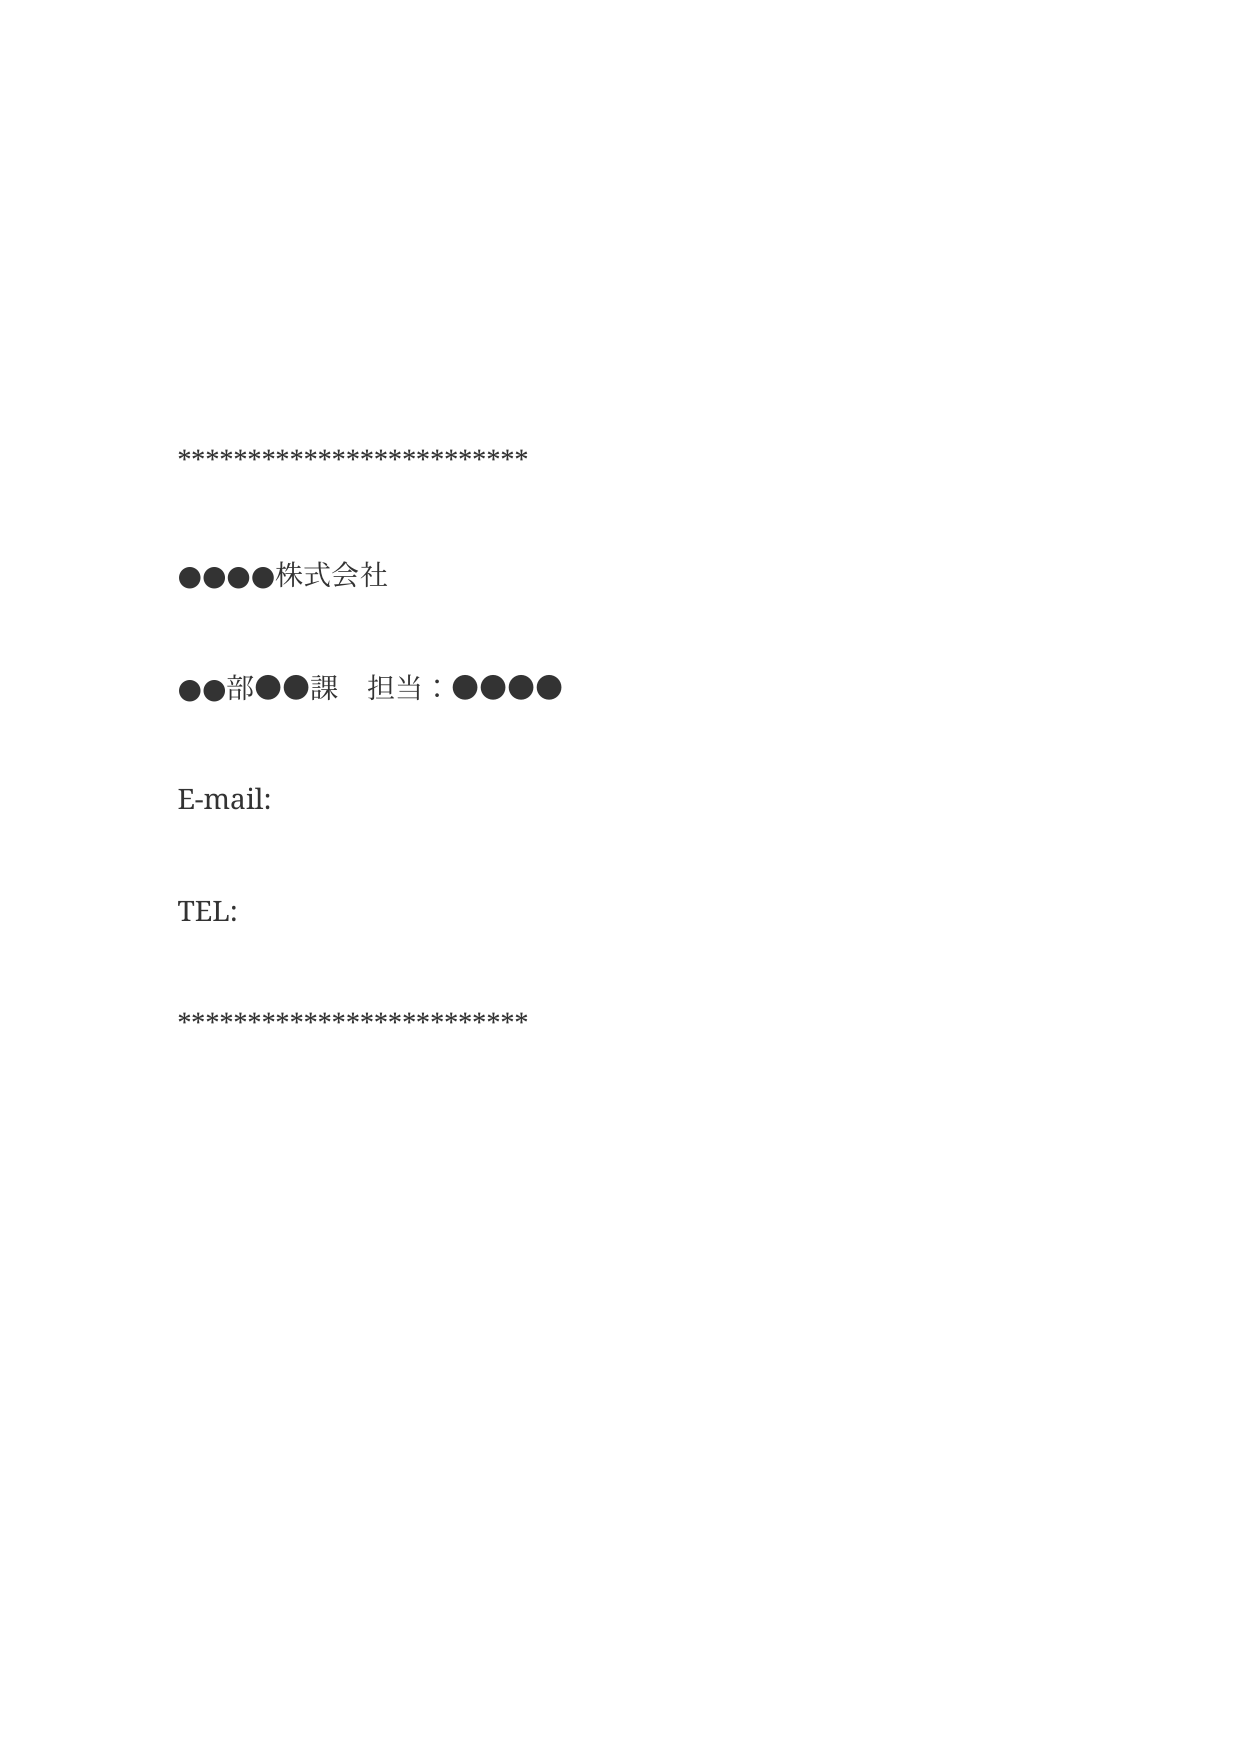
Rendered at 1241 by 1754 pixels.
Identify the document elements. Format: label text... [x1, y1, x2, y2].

text ************************* ●●●●株式会社 ●●部●●課 担当：●●●● E-mail: TEL: ************************* [177, 311, 1063, 1061]
